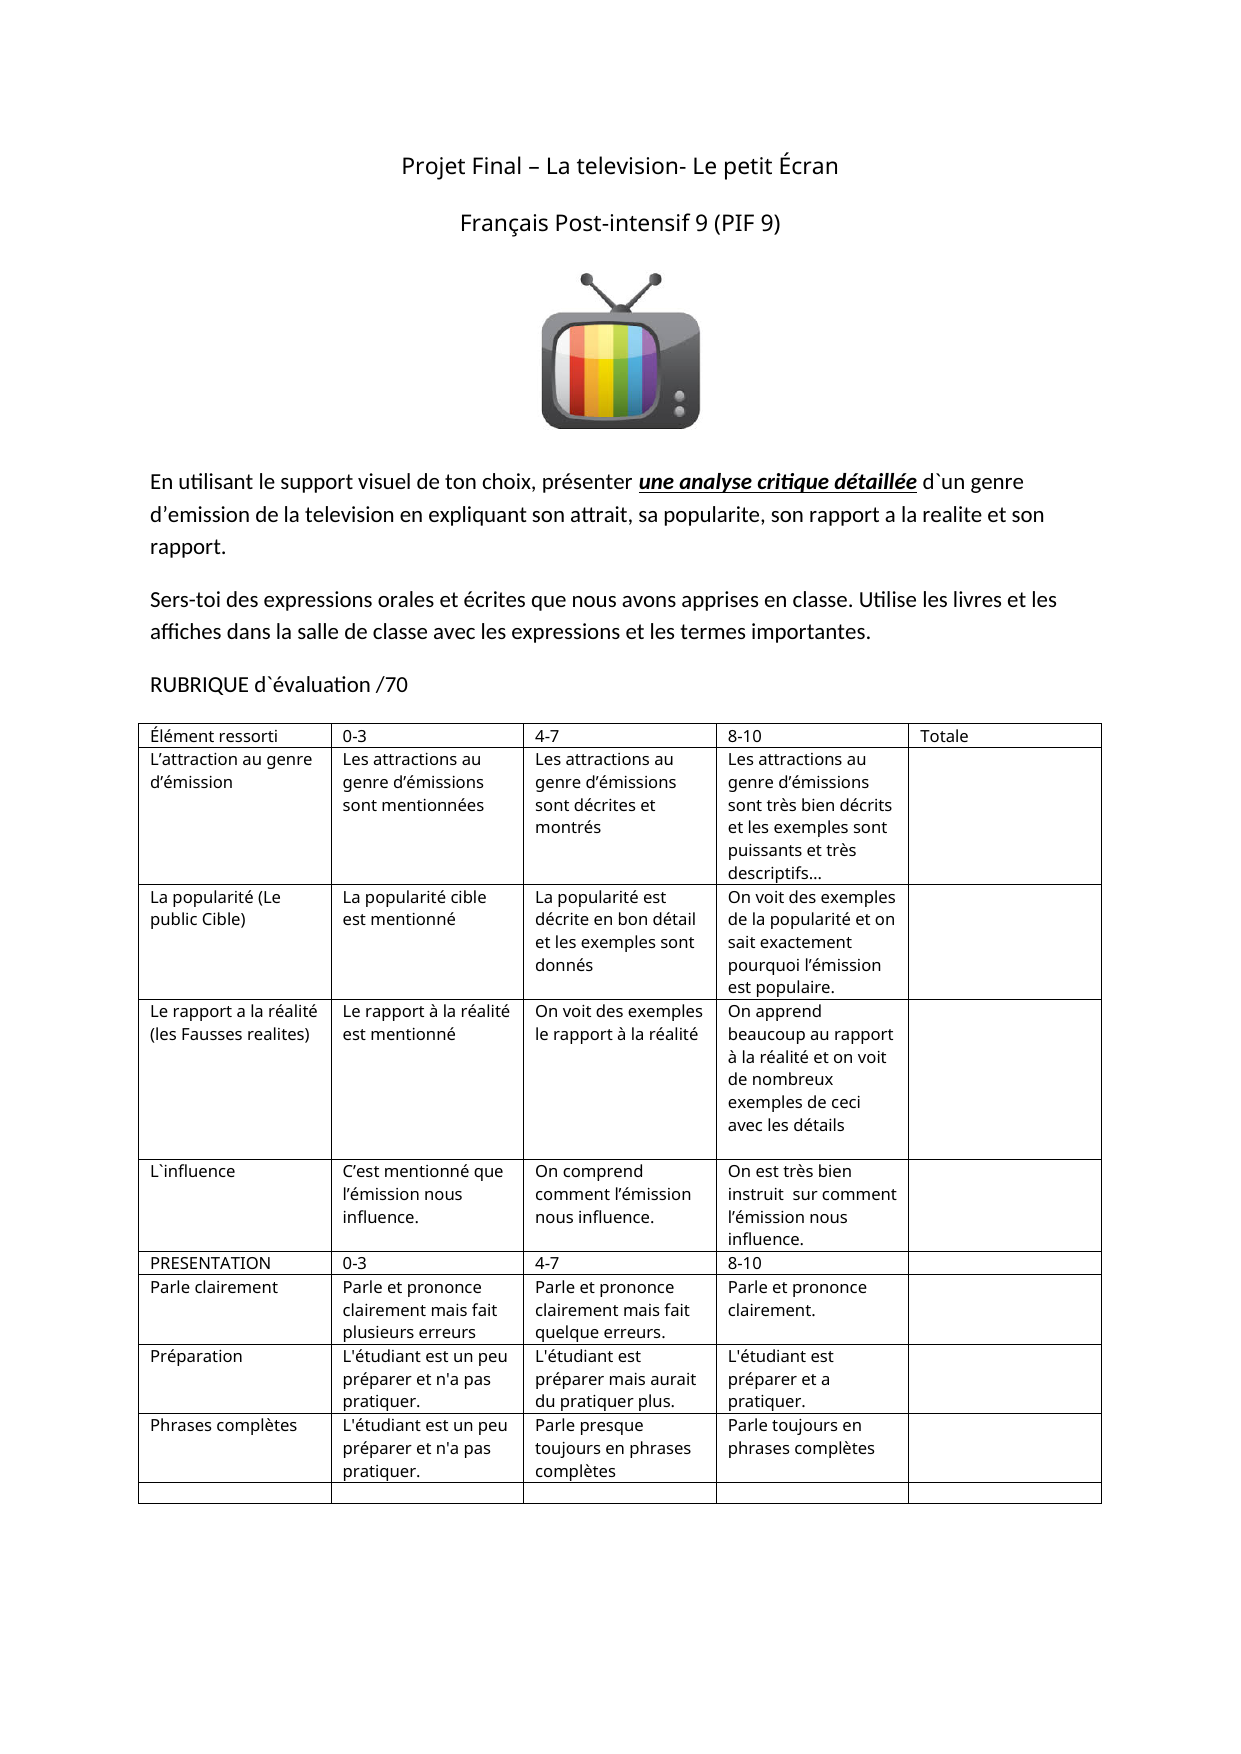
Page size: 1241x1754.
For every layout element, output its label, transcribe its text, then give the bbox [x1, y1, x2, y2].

table_cell L'étudiant est préparer et a pratiquer. [717, 1345, 908, 1413]
table_header Totale [909, 724, 1101, 747]
table_cell L'étudiant est préparer mais aurait du pratiquer plus. [524, 1345, 716, 1413]
table_cell Parle clairement [139, 1275, 331, 1343]
table_cell 4-7 [524, 1252, 716, 1274]
table_cell [909, 748, 1101, 884]
table_cell Parle toujours en phrases complètes [717, 1414, 908, 1482]
table_cell [909, 1275, 1101, 1343]
table_cell On apprend beaucoup au rapport à la réalité et on voit de nombreux exemples de ceci avec les détails [717, 1000, 908, 1159]
table_cell On voit des exemples de la popularité et on sait exactement pourquoi l’émission est populaire. [717, 885, 908, 999]
table_cell Parle et prononce clairement. [717, 1275, 908, 1343]
table_cell L'étudiant est un peu préparer et n'a pas pratiquer. [332, 1414, 523, 1482]
table_cell [717, 1483, 908, 1503]
table_cell Les attractions au genre d’émissions sont très bien décrits et les exemples sont puissants et très descriptifs… [717, 748, 908, 884]
table_cell Le rapport à la réalité est mentionné [332, 1000, 523, 1159]
table_cell Préparation [139, 1345, 331, 1413]
table_cell [909, 1345, 1101, 1413]
table_cell L’attraction au genre d’émission [139, 748, 331, 884]
table_cell [524, 1483, 716, 1503]
table_cell [139, 1483, 331, 1503]
table_cell Parle et prononce clairement mais fait plusieurs erreurs [332, 1275, 523, 1343]
table_header Élément ressorti [139, 724, 331, 747]
table_cell C’est mentionné que l’émission nous influence. [332, 1160, 523, 1251]
table_cell PRESENTATION [139, 1252, 331, 1274]
table_cell L'étudiant est un peu préparer et n'a pas pratiquer. [332, 1345, 523, 1413]
table_cell On comprend comment l’émission nous influence. [524, 1160, 716, 1251]
table_cell [909, 1252, 1101, 1274]
text En utilisant le support visuel de ton choix, présenter une analyse critique détaillée d`un genre d’emission de la television en expliquant son attrait, sa popularite, son rapport a la realite et son rapport. [150, 467, 1090, 560]
table_cell La popularité est décrite en bon détail et les exemples sont donnés [524, 885, 716, 999]
table_cell [332, 1483, 523, 1503]
table_cell Les attractions au genre d’émissions sont décrites et montrés [524, 748, 716, 884]
table_cell On voit des exemples le rapport à la réalité [524, 1000, 716, 1159]
table_cell Les attractions au genre d’émissions sont mentionnées [332, 748, 523, 884]
table_cell [909, 1414, 1101, 1482]
table_cell L`influence [139, 1160, 331, 1251]
table_cell [909, 1000, 1101, 1159]
table_header 4-7 [524, 724, 716, 747]
table_header 0-3 [332, 724, 523, 747]
table_cell Parle presque toujours en phrases complètes [524, 1414, 716, 1482]
text Sers-toi des expressions orales et écrites que nous avons apprises en classe. Utilise les livres et les affiches dans la salle de classe avec les expressions et les termes importantes. [150, 585, 1090, 645]
text Français Post-intensif 9 (PIF 9) [150, 207, 1090, 238]
table_cell Le rapport a la réalité (les Fausses realites) [139, 1000, 331, 1159]
picture [530, 263, 710, 443]
table_cell 0-3 [332, 1252, 523, 1274]
table_cell [909, 885, 1101, 999]
table_cell La popularité (Le public Cible) [139, 885, 331, 999]
table_cell [909, 1160, 1101, 1251]
text Projet Final – La television- Le petit Écran [150, 150, 1090, 181]
table_cell Phrases complètes [139, 1414, 331, 1482]
table_cell [909, 1483, 1101, 1503]
table_header 8-10 [717, 724, 908, 747]
table_cell 8-10 [717, 1252, 908, 1274]
table_cell Parle et prononce clairement mais fait quelque erreurs. [524, 1275, 716, 1343]
text RUBRIQUE d`évaluation /70 [150, 670, 1090, 698]
table_cell La popularité cible est mentionné [332, 885, 523, 999]
table_cell On est très bien instruit sur comment l’émission nous influence. [717, 1160, 908, 1251]
